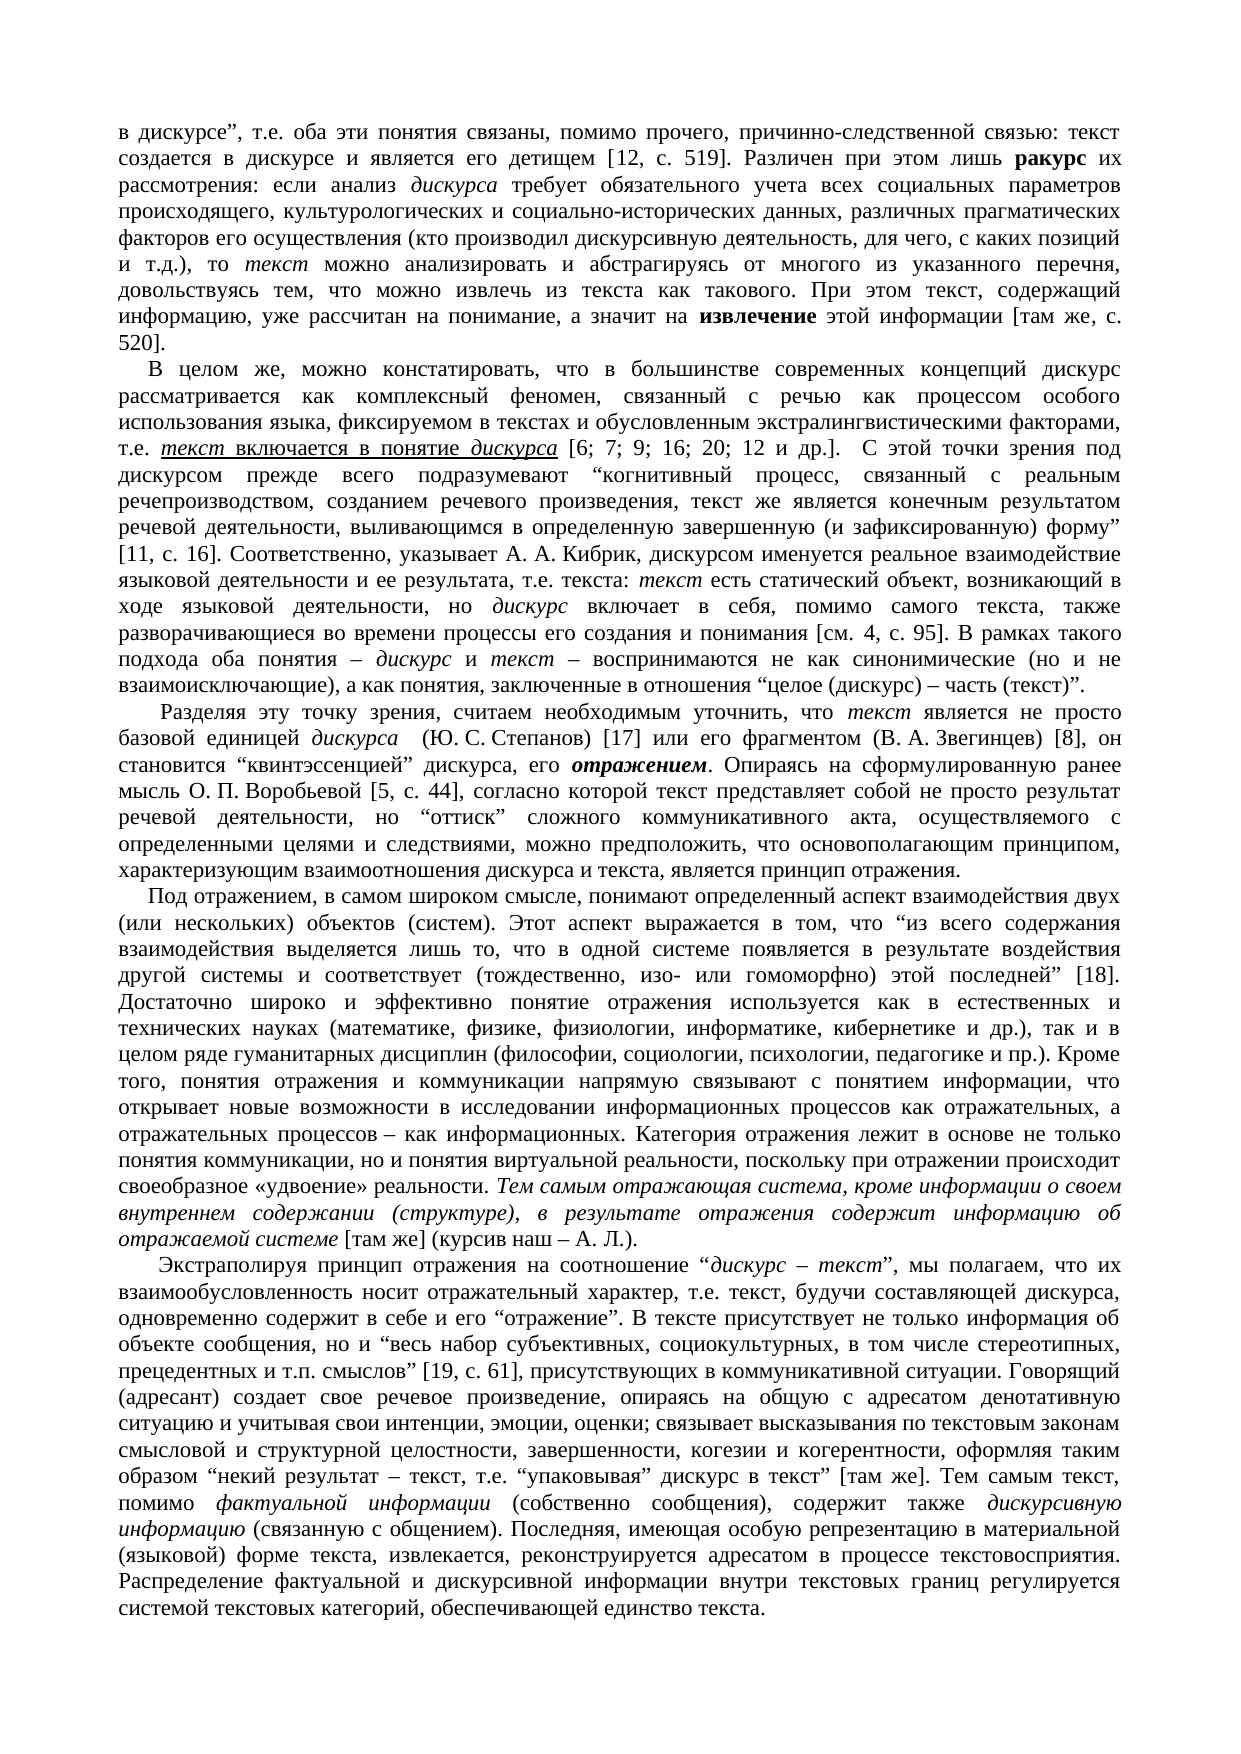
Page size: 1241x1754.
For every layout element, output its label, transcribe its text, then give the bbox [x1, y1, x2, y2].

text Разделяя эту точку зрения, считаем необходимым уточнить, что текст является не просто базовой единицей дискурса (Ю. С. Степанов) [17] или его фрагментом (В. А. Звегинцев) [8], он становится “квинтэссенцией” дискурса, его отражением. Опираясь на сформулированную ранее мысль О. П. Воробьевой [5, с. 44], согласно которой текст представляет собой не просто результат речевой деятельности, но “оттиск” сложного коммуникативного акта, осуществляемого с определенными целями и следствиями, можно предположить, что основополагающим принципом, характеризующим взаимоотношения дискурса и текста, является принцип отражения. [118, 698, 1122, 882]
text Экстраполируя принцип отражения на соотношение “дискурс – текст”, мы полагаем, что их взаимообусловленность носит отражательный характер, т.е. текст, будучи составляющей дискурса, одновременно содержит в себе и его “отражение”. В тексте присутствует не только информация об объекте сообщения, но и “весь набор субъективных, социокультурных, в том числе стереотипных, прецедентных и т.п. смыслов” [19, с. 61], присутствующих в коммуникативной ситуации. Говорящий (адресант) создает свое речевое произведение, опираясь на общую с адресатом денотативную ситуацию и учитывая свои интенции, эмоции, оценки; связывает высказывания по текстовым законам смысловой и структурной целостности, завершенности, когезии и когерентности, оформляя таким образом “некий результат – текст, т.е. “упаковывая” дискурс в текст” [там же]. Тем самым текст, помимо фактуальной информации (собственно сообщения), содержит также дискурсивную информацию (связанную с общением). Последняя, имеющая особую репрезентацию в материальной (языковой) форме текста, извлекается, реконструируется адресатом в процессе текстовосприятия. Распределение фактуальной и дискурсивной информации внутри текстовых границ регулируется системой текстовых категорий, обеспечивающей единство текста. [118, 1251, 1122, 1620]
text В целом же, можно констатировать, что в большинстве современных концепций дискурс рассматривается как комплексный феномен, связанный с речью как процессом особого использования языка, фиксируемом в текстах и обусловленным экстралингвистическими факторами, т.е. текст включается в понятие дискурса [6; 7; 9; 16; 20; 12 и др.]. С этой точки зрения под дискурсом прежде всего подразумевают “когнитивный процесс, связанный с реальным речепроизводством, созданием речевого произведения, текст же является конечным результатом речевой деятельности, выливающимся в определенную завершенную (и зафиксированную) форму” [11, с. 16]. Соответственно, указывает А. А. Кибрик, дискурсом именуется реальное взаимодействие языковой деятельности и ее результата, т.е. текста: текст есть статический объект, возникающий в ходе языковой деятельности, но дискурс включает в себя, помимо самого текста, также разворачивающиеся во времени процессы его создания и понимания [см. 4, с. 95]. В рамках такого подхода оба понятия – дискурс и текст – воспринимаются не как синонимические (но и не взаимоисключающие), а как понятия, заключенные в отношения “целое (дискурс) – часть (текст)”. [118, 355, 1122, 698]
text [118, 118, 1122, 355]
text Под отражением, в самом широком смысле, понимают определенный аспект взаимодействия двух (или нескольких) объектов (систем). Этот аспект выражается в том, что “из всего содержания взаимодействия выделяется лишь то, что в одной системе появляется в результате воздействия другой системы и соответствует (тождественно, изо- или гомоморфно) этой последней” [18]. Достаточно широко и эффективно понятие отражения используется как в естественных и технических науках (математике, физике, физиологии, информатике, кибернетике и др.), так и в целом ряде гуманитарных дисциплин (философии, социологии, психологии, педагогике и пр.). Кроме того, понятия отражения и коммуникации напрямую связывают с понятием информации, что открывает новые возможности в исследовании информационных процессов как отражательных, а отражательных процессов – как информационных. Категория отражения лежит в основе не только понятия коммуникации, но и понятия виртуальной реальности, поскольку при отражении происходит своеобразное «удвоение» реальности. Тем самым отражающая система, кроме информации о своем внутреннем содержании (структуре), в результате отражения содержит информацию об отражаемой системе [там же] (курсив наш – А. Л.). [118, 882, 1122, 1251]
